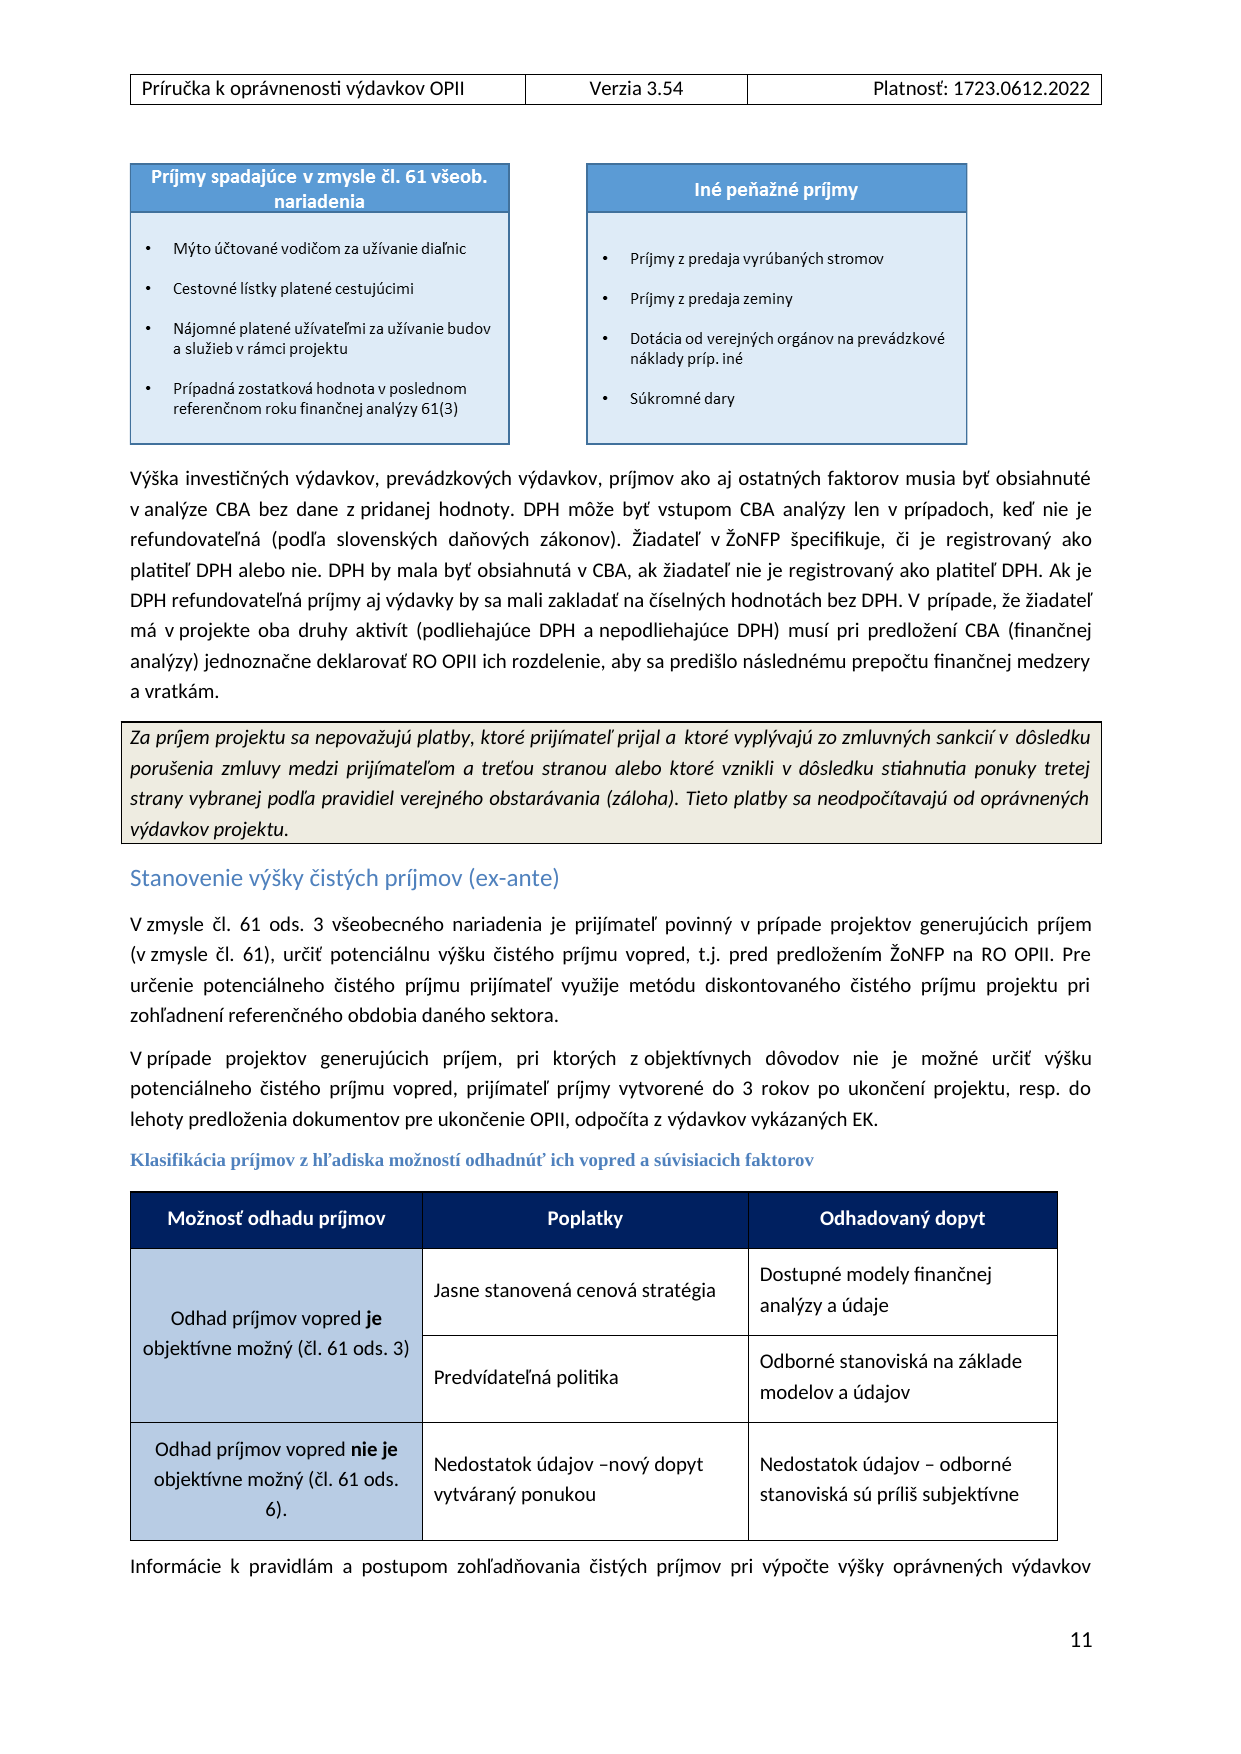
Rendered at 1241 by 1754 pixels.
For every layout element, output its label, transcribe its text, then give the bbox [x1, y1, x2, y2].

table_cell Odhad príjmov vopred nie je objektívne možný (čl. 61 ods. 6). [131, 1423, 422, 1540]
table_header Možnosť odhadu príjmov [131, 1193, 422, 1248]
table_cell Odhad príjmov vopred je objektívne možný (čl. 61 ods. 3) [131, 1249, 422, 1422]
table_cell Predvídateľná politika [423, 1336, 748, 1422]
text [130, 1553, 1092, 1579]
table_cell Odborné stanoviská na základe modelov a údajov [749, 1336, 1057, 1422]
text Výška investičných výdavkov, prevádzkových výdavkov, príjmov ako aj ostatných faktorov musia byť obsiahnuté v analýze CBA bez dane z pridanej hodnoty. DPH môže byť vstupom CBA analýzy len v prípadoch, keď nie je refundovateľná (podľa slovenských daňových zákonov). Žiadateľ v ŽoNFP špecifikuje, či je registrovaný ako platiteľ DPH alebo nie. DPH by mala byť obsiahnutá v CBA, ak žiadateľ nie je registrovaný ako platiteľ DPH. Ak je DPH refundovateľná príjmy aj výdavky by sa mali zakladať na číselných hodnotách bez DPH. V prípade, že žiadateľ má v projekte oba druhy aktivít (podliehajúce DPH a nepodliehajúce DPH) musí pri predložení CBA (finančnej analýzy) jednoznačne deklarovať RO OPII ich rozdelenie, aby sa predišlo následnému prepočtu finančnej medzery a vratkám. [130, 466, 1092, 704]
text V prípade projektov generujúcich príjem, pri ktorých z objektívnych dôvodov nie je možné určiť výšku potenciálneho čistého príjmu vopred, prijímateľ príjmy vytvorené do 3 rokov po ukončení projektu, resp. do lehoty predloženia dokumentov pre ukončenie OPII, odpočíta z výdavkov vykázaných EK. [130, 1045, 1092, 1131]
table_cell Nedostatok údajov –nový dopyt vytváraný ponukou [423, 1423, 748, 1540]
table_cell Jasne stanovená cenová stratégia [423, 1249, 748, 1335]
picture [129, 157, 968, 445]
text Za príjem projektu sa nepovažujú platby, ktoré prijímateľ prijal a ktoré vyplývajú zo zmluvných sankcií v dôsledku porušenia zmluvy medzi prijímateľom a treťou stranou alebo ktoré vznikli v dôsledku stiahnutia ponuky tretej strany vybranej podľa pravidiel verejného obstarávania (záloha). Tieto platby sa neodpočítavajú od oprávnených výdavkov projektu. [122, 723, 1101, 843]
table_cell Dostupné modely finančnej analýzy a údaje [749, 1249, 1057, 1335]
subtitle Stanovenie výšky čistých príjmov (ex-ante) [130, 862, 1092, 892]
table_header Odhadovaný dopyt [749, 1193, 1057, 1248]
text V zmysle čl. 61 ods. 3 všeobecného nariadenia je prijímateľ povinný v prípade projektov generujúcich príjem (v zmysle čl. 61), určiť potenciálnu výšku čistého príjmu vopred, t.j. pred predložením ŽoNFP na RO OPII. Pre určenie potenciálneho čistého príjmu prijímateľ využije metódu diskontovaného čistého príjmu projektu pri zohľadnení referenčného obdobia daného sektora. [130, 911, 1092, 1028]
table_header Poplatky [423, 1193, 748, 1248]
table_cell Nedostatok údajov – odborné stanoviská sú príliš subjektívne [749, 1423, 1057, 1540]
text Klasifikácia príjmov z hľadiska možností odhadnúť ich vopred a súvisiacich faktorov [130, 1149, 1092, 1171]
